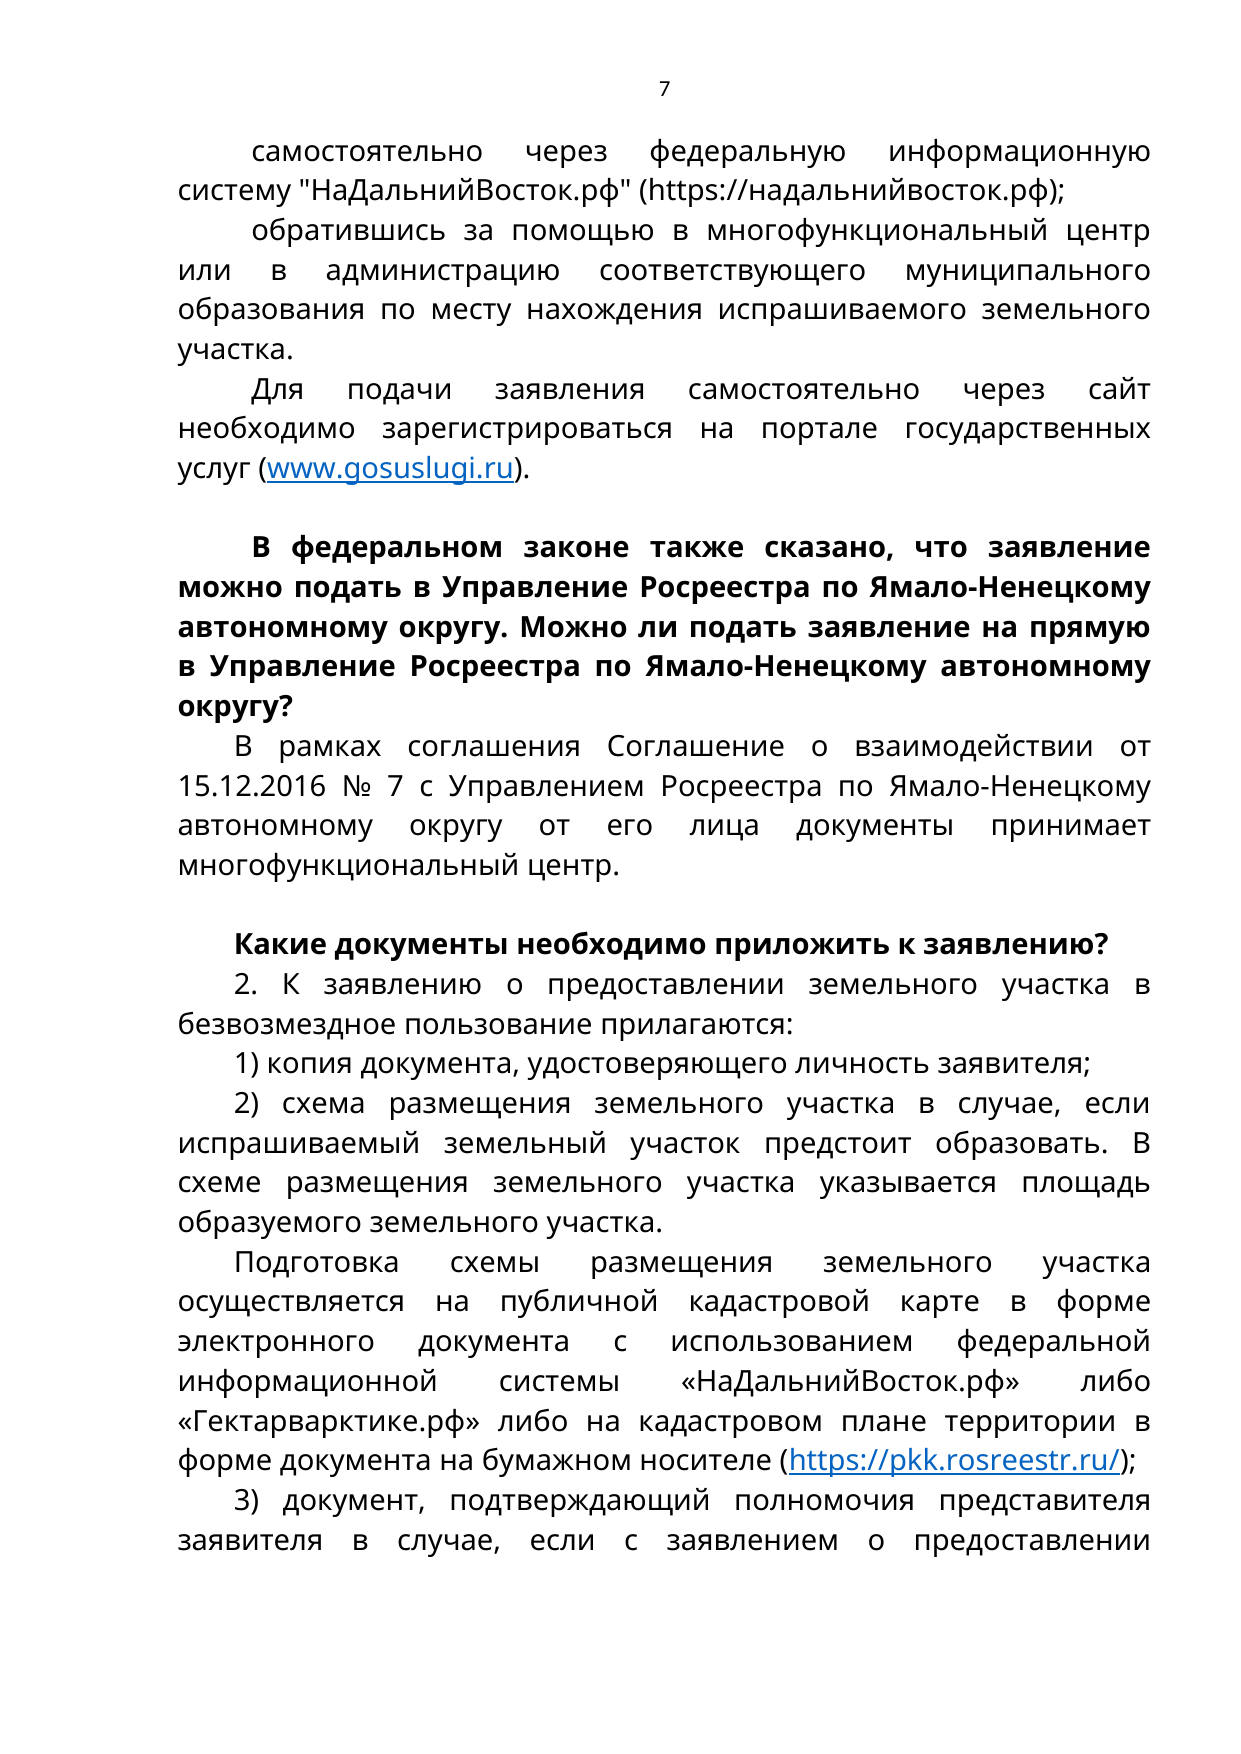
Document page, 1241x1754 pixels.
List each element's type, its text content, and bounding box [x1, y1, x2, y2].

text Подготовка схемы размещения земельного участка осуществляется на публичной кадастровой карте в форме электронного документа с использованием федеральной информационной системы «НаДальнийВосток.рф» либо «Гектарварктике.рф» либо на кадастровом плане территории в форме документа на бумажном носителе (https://pkk.rosreestr.ru/); [177, 1241, 1152, 1479]
text Для подачи заявления самостоятельно через сайт необходимо зарегистрироваться на портале государственных услуг (www.gosuslugi.ru). [177, 368, 1152, 487]
text 1) копия документа, удостоверяющего личность заявителя; [177, 1043, 1152, 1082]
text В федеральном законе также сказано, что заявление можно подать в Управление Росреестра по Ямало-Ненецкому автономному округу. Можно ли подать заявление на прямую в Управление Росреестра по Ямало-Ненецкому автономному округу? [177, 527, 1152, 725]
text 2. К заявлению о предоставлении земельного участка в безвозмездное пользование прилагаются: [177, 963, 1152, 1043]
text Какие документы необходимо приложить к заявлению? [177, 923, 1152, 963]
text самостоятельно через федеральную информационную систему "НаДальнийВосток.рф" (https://надальнийвосток.рф); [177, 130, 1152, 209]
text обратившись за помощью в многофункциональный центр или в администрацию соответствующего муниципального образования по месту нахождения испрашиваемого земельного участка. [177, 209, 1152, 368]
text 2) схема размещения земельного участка в случае, если испрашиваемый земельный участок предстоит образовать. В схеме размещения земельного участка указывается площадь образуемого земельного участка. [177, 1082, 1152, 1241]
text В рамках соглашения Соглашение о взаимодействии от 15.12.2016 № 7 с Управлением Росреестра по Ямало-Ненецкому автономному округу от его лица документы принимает многофункциональный центр. [177, 725, 1152, 884]
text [177, 1479, 1152, 1558]
